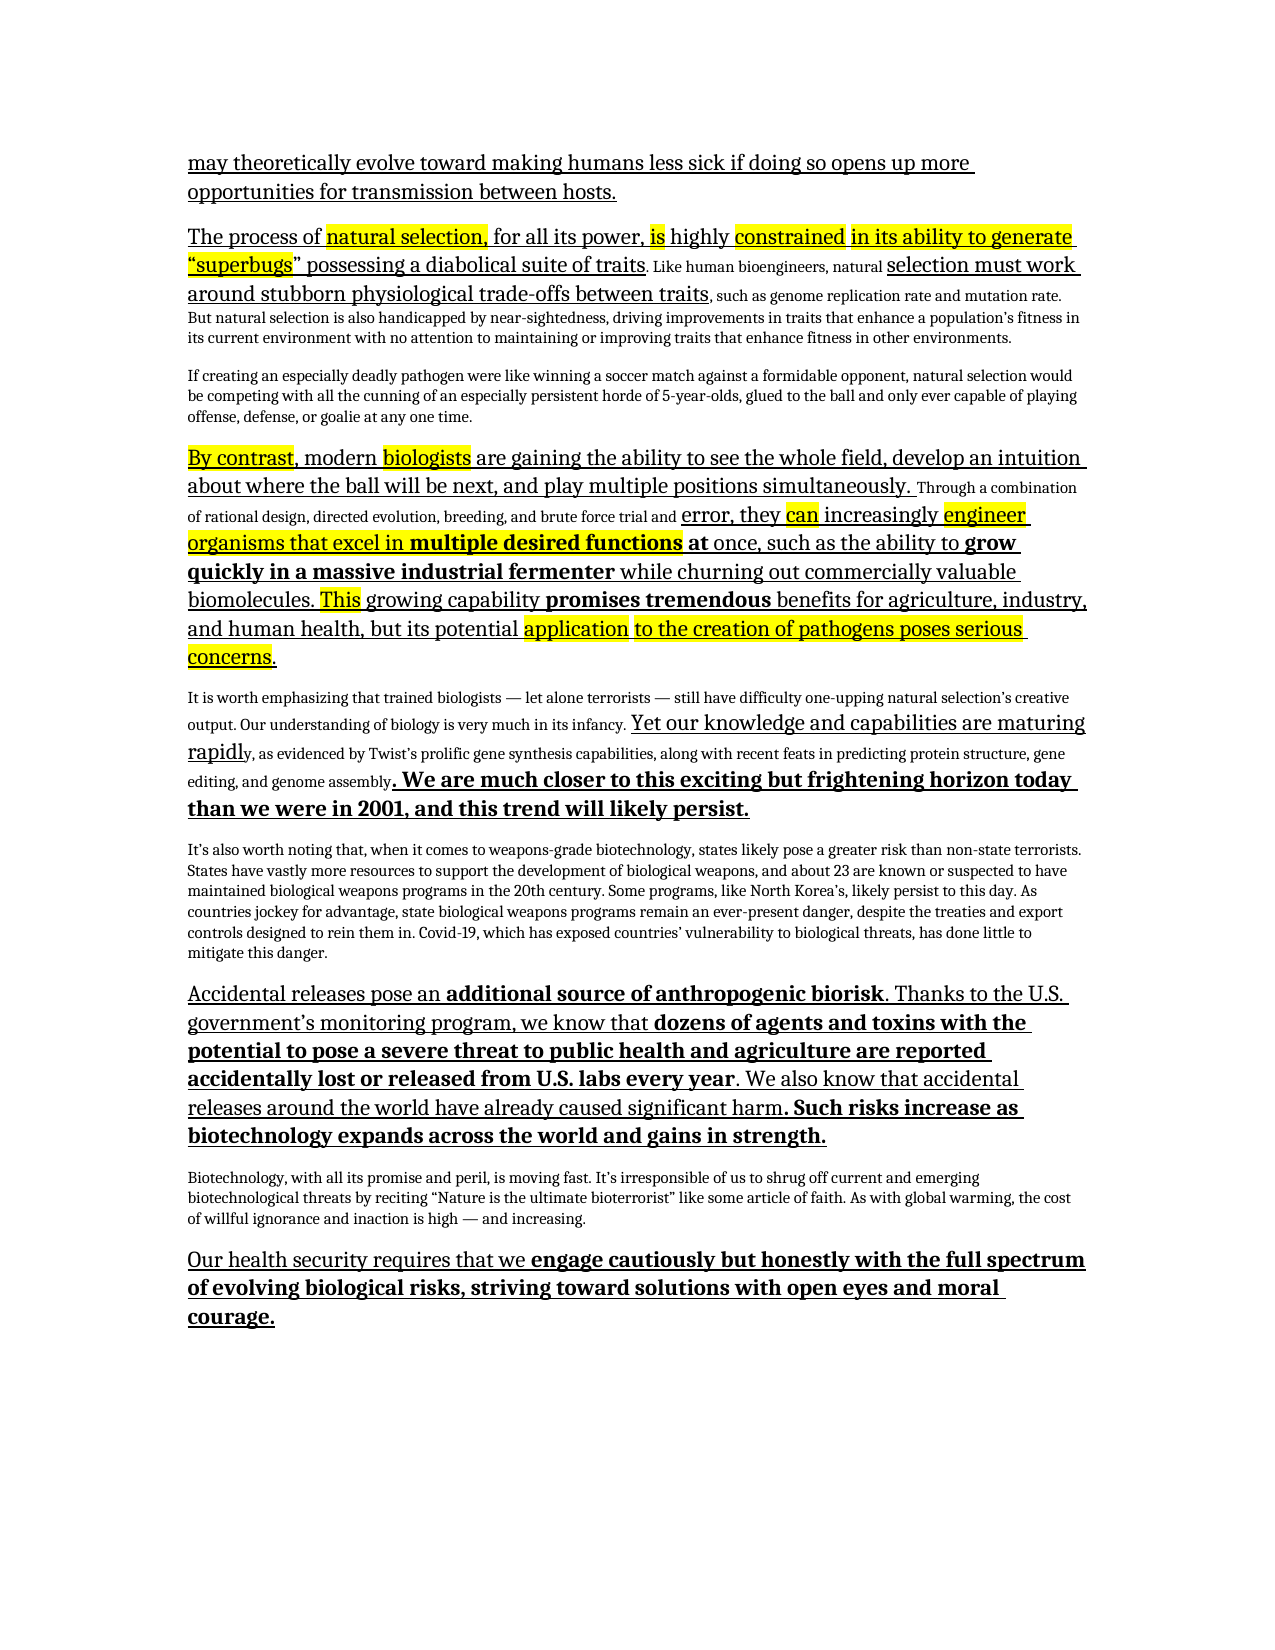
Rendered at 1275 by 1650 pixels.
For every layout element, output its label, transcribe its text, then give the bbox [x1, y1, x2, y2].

text Biotechnology, with all its promise and peril, is moving fast. It’s irresponsible of us to shrug off current and emerging biotechnological threats by reciting “Nature is the ultimate bioterrorist” like some article of faith. As with global warming, the cost of willful ignorance and inaction is high — and increasing. [187, 1168, 1087, 1229]
text By contrast, modern biologists are gaining the ability to see the whole field, develop an intuition about where the ball will be next, and play multiple positions simultaneously. Through a combination of rational design, directed evolution, breeding, and brute force trial and error, they can increasingly engineer organisms that excel in multiple desired functions at once, such as the ability to grow quickly in a massive industrial fermenter while churning out commercially valuable biomolecules. This growing capability promises tremendous benefits for agriculture, industry, and human health, but its potential application to the creation of pathogens poses serious concerns. [187, 468, 1087, 609]
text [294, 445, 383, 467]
text It is worth emphasizing that trained biologists — let alone terrorists — still have difficulty one-upping natural selection’s creative output. Our understanding of biology is very much in its infancy. Yet our knowledge and capabilities are maturing rapidly, as evidenced by Twist’s prolific gene synthesis capabilities, along with recent feats in predicting protein structure, gene editing, and genome assembly. We are much closer to this exciting but frightening horizon today than we were in 2001, and this trend will likely persist. [187, 689, 1087, 822]
text Accidental releases pose an additional source of anthropogenic biorisk. Thanks to the U.S. government’s monitoring program, we know that dozens of agents and toxins with the potential to pose a severe threat to public health and agriculture are reported accidentally lost or released from U.S. labs every year. We also know that accidental releases around the world have already caused significant harm. Such risks increase as biotechnology expands across the world and gains in strength. [187, 981, 1087, 1149]
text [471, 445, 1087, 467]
text Our health security requires that we engage cautiously but honestly with the full spectrum of evolving biological risks, striving toward solutions with open eyes and moral courage. [187, 1247, 1087, 1330]
text If creating an especially deadly pathogen were like winning a soccer match against a formidable opponent, natural selection would be competing with all the cunning of an especially persistent horde of 5-year-olds, glued to the ball and only ever capable of playing offense, defense, or goalie at any one time. [187, 366, 1087, 427]
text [187, 150, 1087, 205]
text By contrast, modern biologists are gaining the ability to see the whole field, develop an intuition about where the ball will be next, and play multiple positions simultaneously. Through a combination of rational design, directed evolution, breeding, and brute force trial and error, they can increasingly engineer organisms that excel in multiple desired functions at once, such as the ability to grow quickly in a massive industrial fermenter while churning out commercially valuable biomolecules. This growing capability promises tremendous benefits for agriculture, industry, and human health, but its potential application to the creation of pathogens poses serious concerns. [187, 610, 1087, 670]
text It’s also worth noting that, when it comes to weapons-grade biotechnology, states likely pose a greater risk than non-state terrorists. States have vastly more resources to support the development of biological weapons, and about 23 are known or suspected to have maintained biological weapons programs in the 20th century. Some programs, like North Korea’s, likely persist to this day. As countries jockey for advantage, state biological weapons programs remain an ever-present danger, despite the treaties and export controls designed to rein them in. Covid-19, which has exposed countries’ vulnerability to biological threats, has done little to mitigate this danger. [187, 841, 1087, 963]
text The process of natural selection, for all its power, is highly constrained in its ability to generate “superbugs” possessing a diabolical suite of traits. Like human bioengineers, natural selection must work around stubborn physiological trade-offs between traits, such as genome replication rate and mutation rate. But natural selection is also handicapped by near-sightedness, driving improvements in traits that enhance a population’s fitness in its current environment with no attention to maintaining or improving traits that enhance fitness in other environments. [187, 223, 1087, 348]
